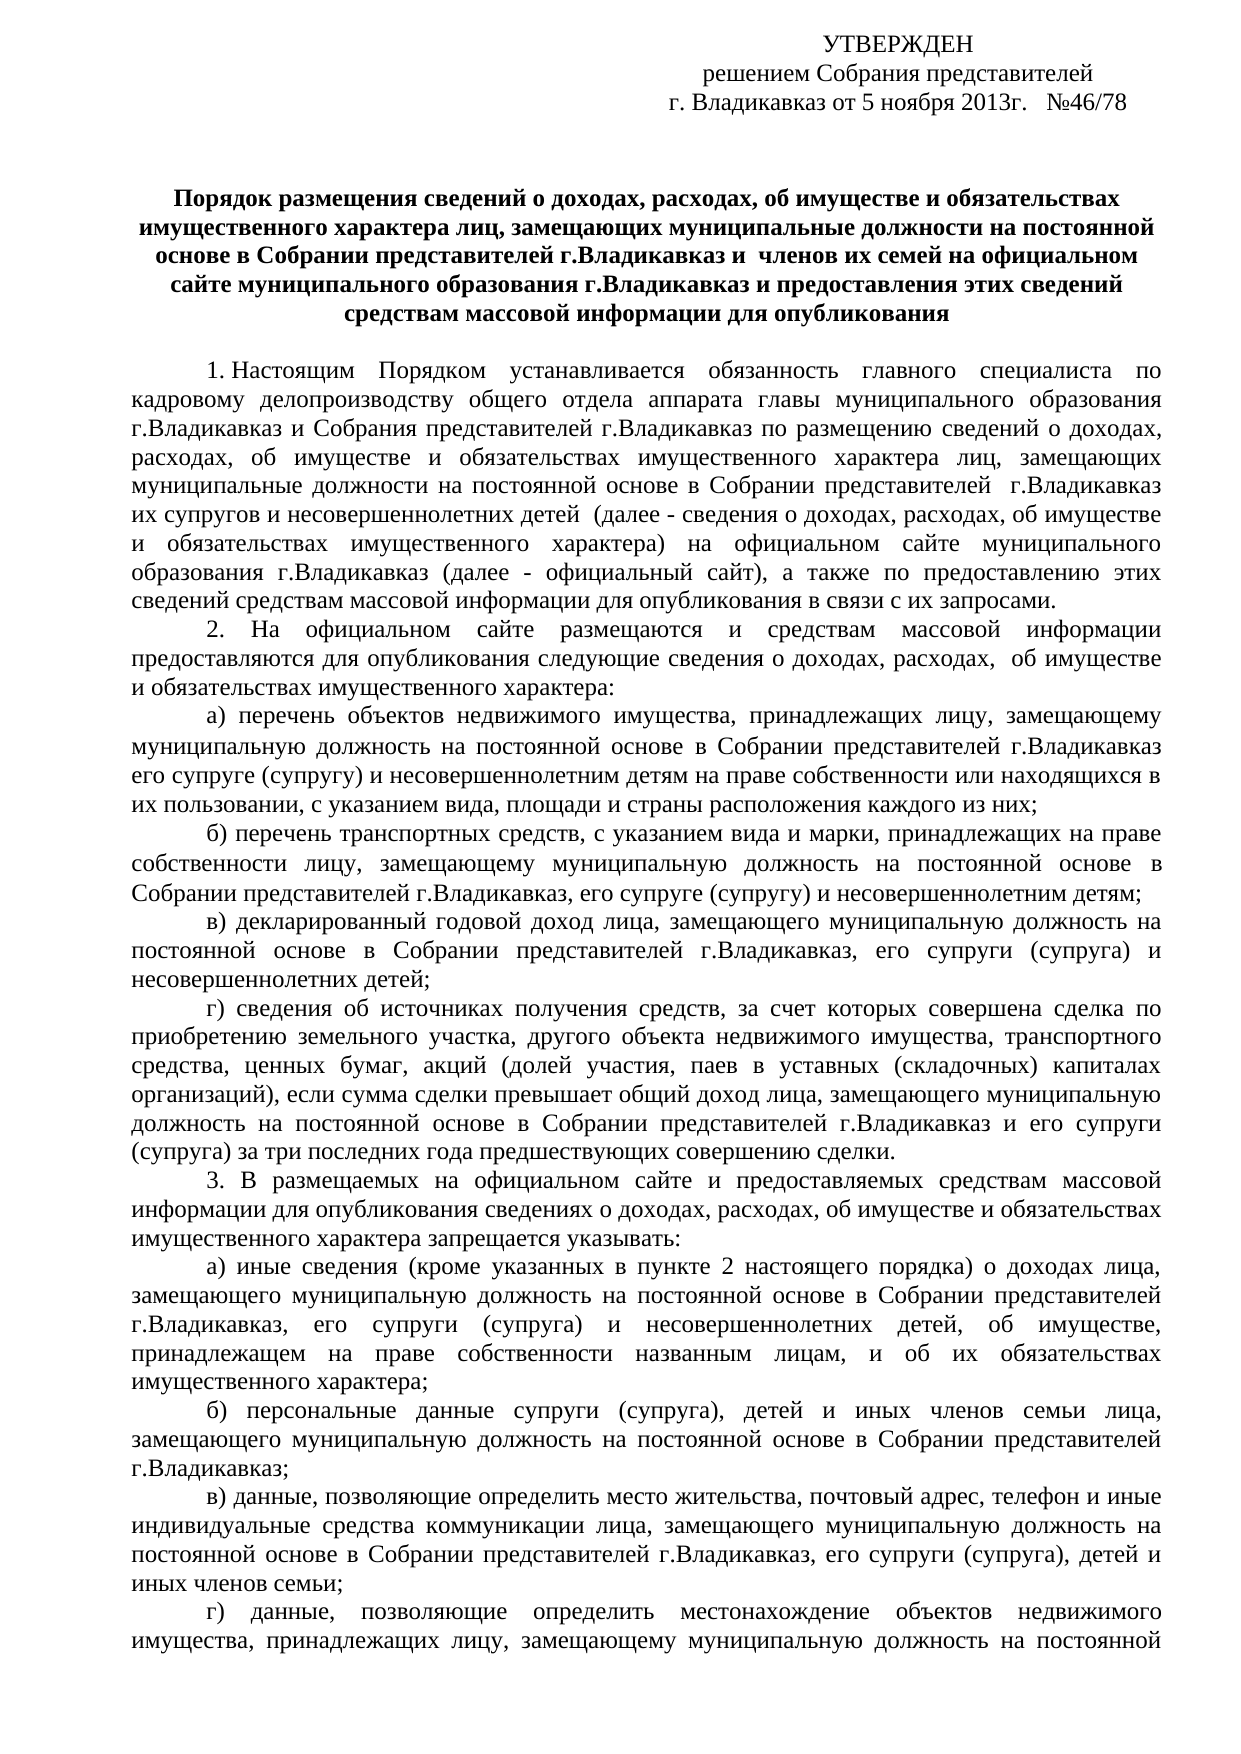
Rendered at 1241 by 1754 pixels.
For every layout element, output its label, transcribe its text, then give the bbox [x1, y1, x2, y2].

text Порядок размещения сведений о доходах, расходах, об имуществе и обязательствах имущественного характера лиц, замещающих муниципальные должности на постоянной основе в Собрании представителей г.Владикавказ и членов их семей на официальном сайте муниципального образования г.Владикавказ и предоставления этих сведений средствам массовой информации для опубликования [131, 183, 1162, 327]
text г) сведения об источниках получения средств, за счет которых совершена сделка по приобретению земельного участка, другого объекта недвижимого имущества, транспортного средства, ценных бумаг, акций (долей участия, паев в уставных (складочных) капиталах организаций), если сумма сделки превышает общий доход лица, замещающего муниципальную должность на постоянной основе в Собрании представителей г.Владикавказ и его супруги (супруга) за три последних года предшествующих совершению сделки. [131, 993, 1162, 1165]
text в) данные, позволяющие определить место жительства, почтовый адрес, телефон и иные индивидуальные средства коммуникации лица, замещающего муниципальную должность на постоянной основе в Собрании представителей г.Владикавказ, его супруги (супруга), детей и иных членов семьи; [131, 1481, 1162, 1596]
text б) персональные данные супруги (супруга), детей и иных членов семьи лица, замещающего муниципальную должность на постоянной основе в Собрании представителей г.Владикавказ; [131, 1395, 1162, 1481]
text 1. Настоящим Порядком устанавливается обязанность главного специалиста по кадровому делопроизводству общего отдела аппарата главы муниципального образования г.Владикавказ и Собрания представителей г.Владикавказ по размещению сведений о доходах, расходах, об имуществе и обязательствах имущественного характера лиц, замещающих муниципальные должности на постоянной основе в Собрании представителей г.Владикавказ их супругов и несовершеннолетних детей (далее - сведения о доходах, расходах, об имуществе и обязательствах имущественного характера) на официальном сайте муниципального образования г.Владикавказ (далее - официальный сайт), а также по предоставлению этих сведений средствам массовой информации для опубликования в связи с их запросами. [131, 355, 1162, 614]
text решением Собрания представителей [633, 58, 1162, 87]
text а) перечень объектов недвижимого имущества, принадлежащих лицу, замещающему муниципальную должность на постоянной основе в Собрании представителей г.Владикавказ его супруге (супругу) и несовершеннолетним детям на праве собственности или находящихся в их пользовании, с указанием вида, площади и страны расположения каждого из них; [131, 700, 1162, 818]
text УТВЕРЖДЕН [633, 29, 1162, 58]
text в) декларированный годовой доход лица, замещающего муниципальную должность на постоянной основе в Собрании представителей г.Владикавказ, его супруги (супруга) и несовершеннолетних детей; [131, 906, 1162, 993]
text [131, 1596, 1162, 1654]
text г. Владикавказ от 5 ноября 2013г. №46/78 [633, 87, 1162, 116]
text б) перечень транспортных средств, с указанием вида и марки, принадлежащих на праве собственности лицу, замещающему муниципальную должность на постоянной основе в Собрании представителей г.Владикавказ, его супруге (супругу) и несовершеннолетним детям; [131, 818, 1162, 906]
text 2. На официальном сайте размещаются и средствам массовой информации предоставляются для опубликования следующие сведения о доходах, расходах, об имуществе и обязательствах имущественного характера: [131, 614, 1162, 700]
text 3. В размещаемых на официальном сайте и предоставляемых средствам массовой информации для опубликования сведениях о доходах, расходах, об имуществе и обязательствах имущественного характера запрещается указывать: [131, 1165, 1162, 1251]
text а) иные сведения (кроме указанных в пункте 2 настоящего порядка) о доходах лица, замещающего муниципальную должность на постоянной основе в Собрании представителей г.Владикавказ, его супруги (супруга) и несовершеннолетних детей, об имуществе, принадлежащем на праве собственности названным лицам, и об их обязательствах имущественного характера; [131, 1251, 1162, 1395]
